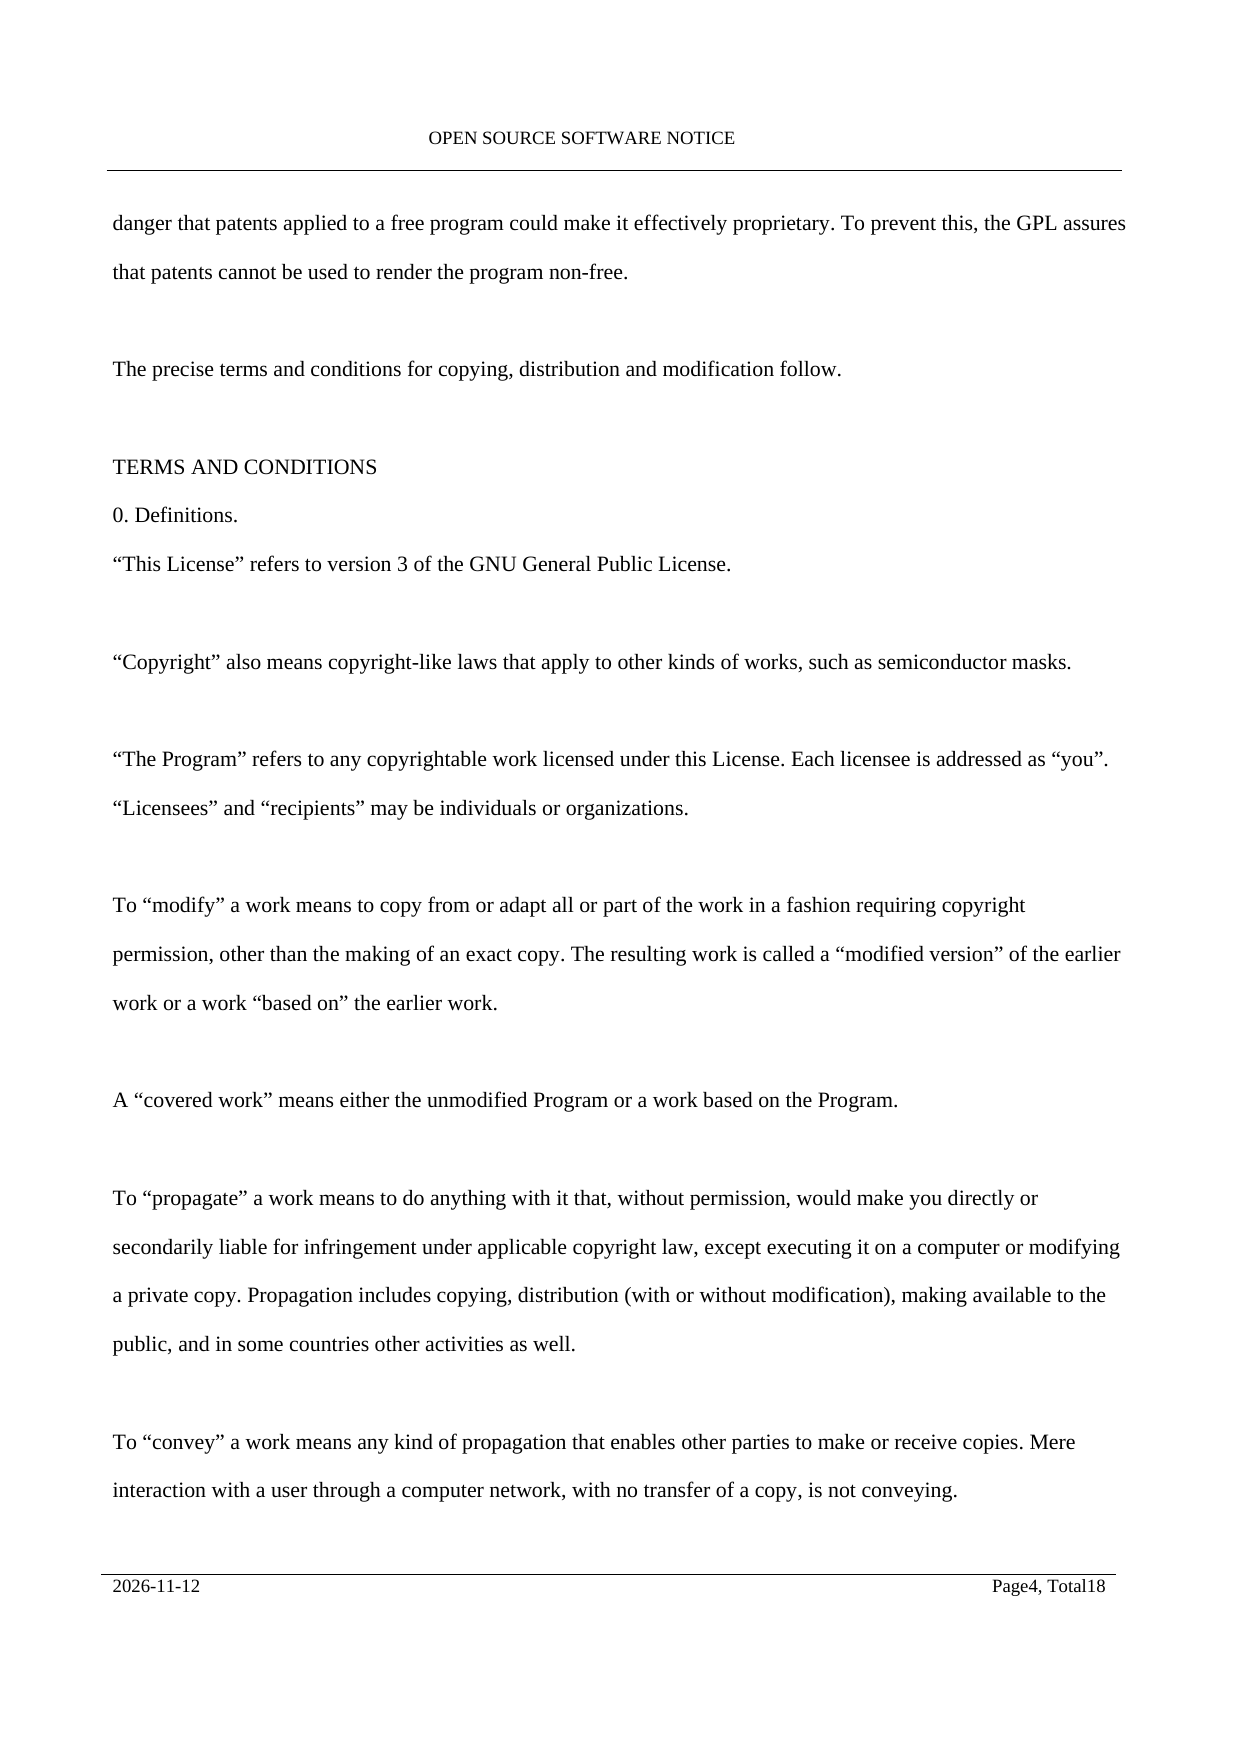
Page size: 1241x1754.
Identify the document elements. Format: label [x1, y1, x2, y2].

text [112, 206, 1128, 1506]
